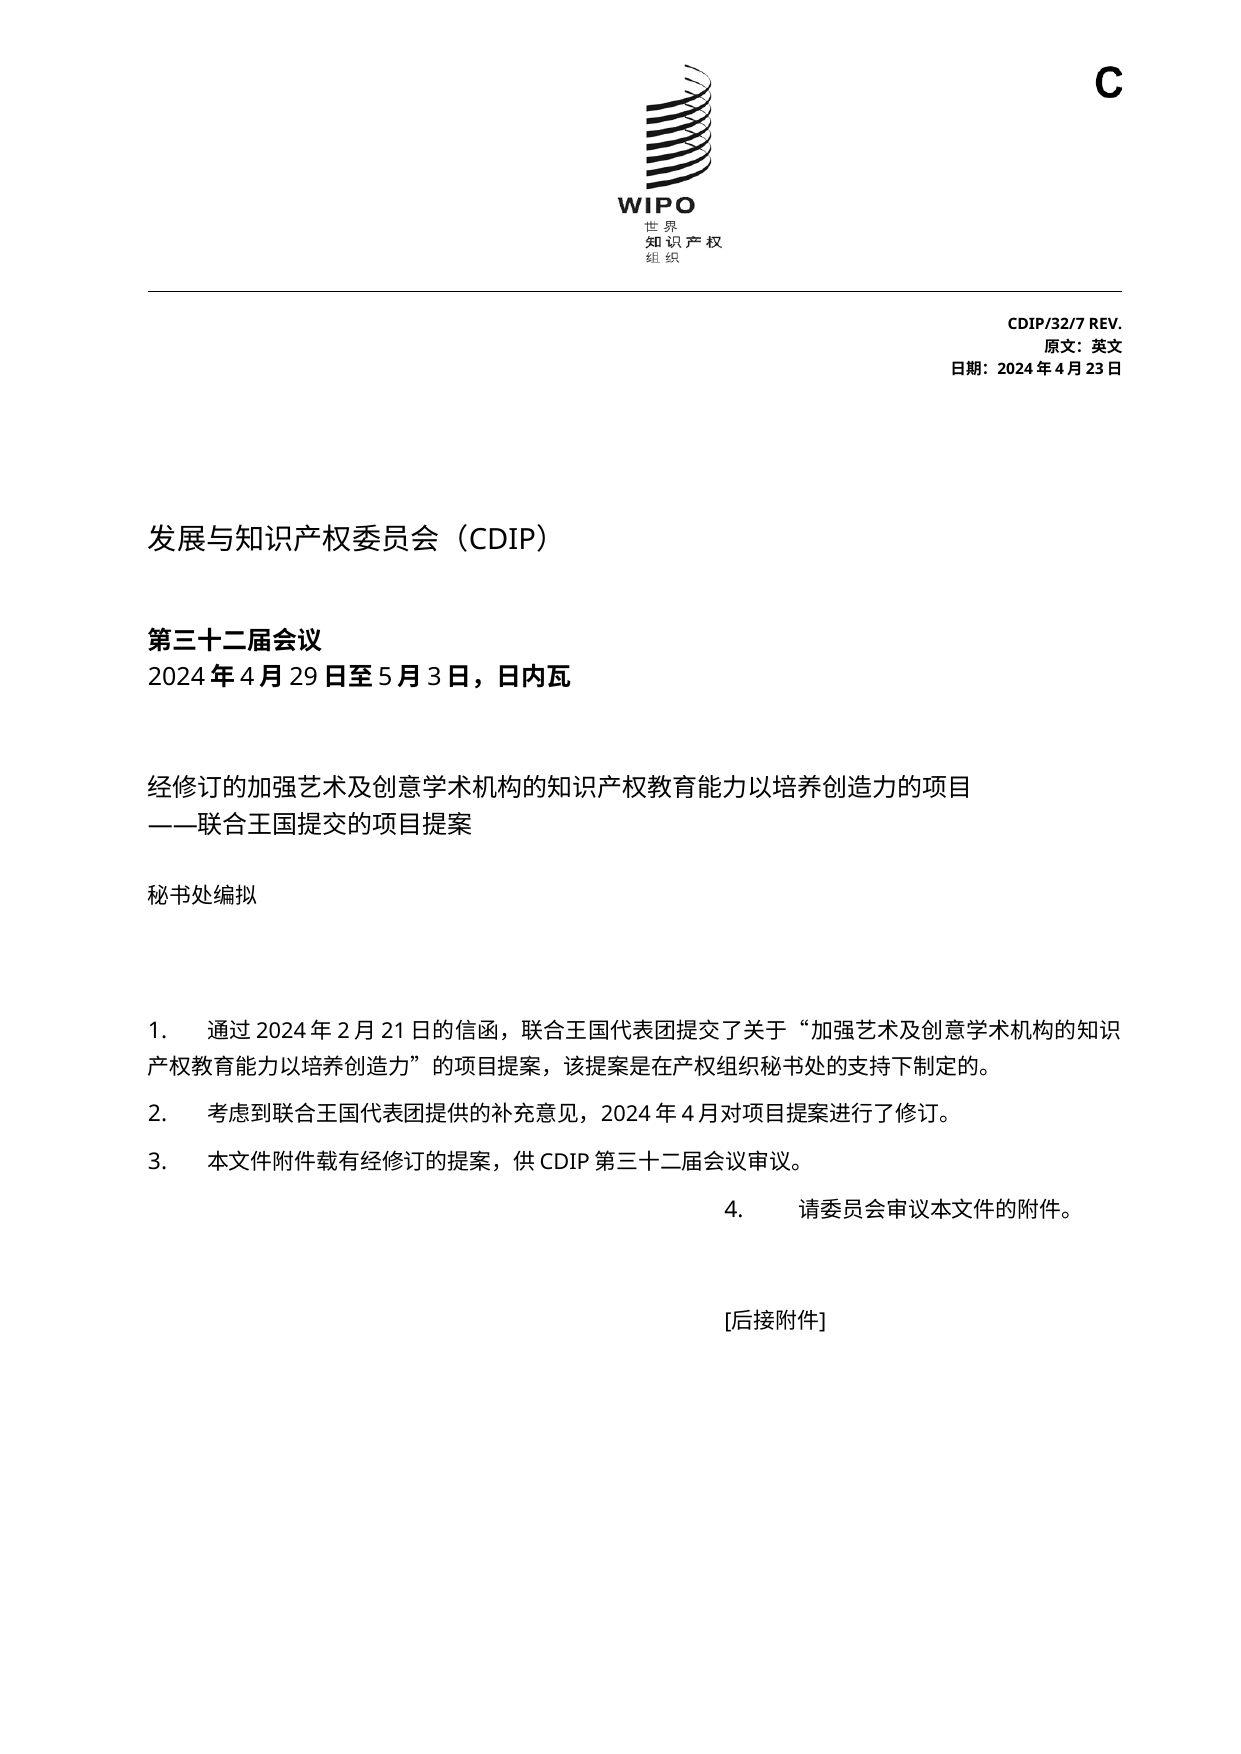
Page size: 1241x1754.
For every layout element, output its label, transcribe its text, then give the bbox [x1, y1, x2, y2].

text CDIP/32/7 Rev. [148, 292, 1122, 334]
text 原文：英文 [148, 334, 1122, 357]
text 经修订的加强艺术及创意学术机构的知识产权教育能力以培养创造力的项目 ——联合王国提交的项目提案 [148, 768, 1122, 840]
text 第三十二届会议 2024年4月29日至5月3日，日内瓦 [148, 620, 1122, 693]
picture [613, 59, 1123, 279]
text 秘书处编拟 [148, 878, 1122, 909]
list 请委员会审议本文件的附件。 [724, 1189, 1122, 1224]
list 通过2024年2月21日的信函，联合王国代表团提交了关于“加强艺术及创意学术机构的知识产权教育能力以培养创造力”的项目提案，该提案是在产权组织秘书处的支持下制定的。 [148, 1009, 1122, 1080]
text [后接附件] [724, 1299, 1122, 1334]
text 日期：2024年4月23日 [148, 357, 1122, 379]
text 发展与知识产权委员会（CDIP） [148, 516, 1122, 558]
list 本文件附件载有经修订的提案，供CDIP第三十二届会议审议。 [148, 1141, 1122, 1176]
list 考虑到联合王国代表团提供的补充意见，2024年4月对项目提案进行了修订。 [148, 1093, 1122, 1128]
